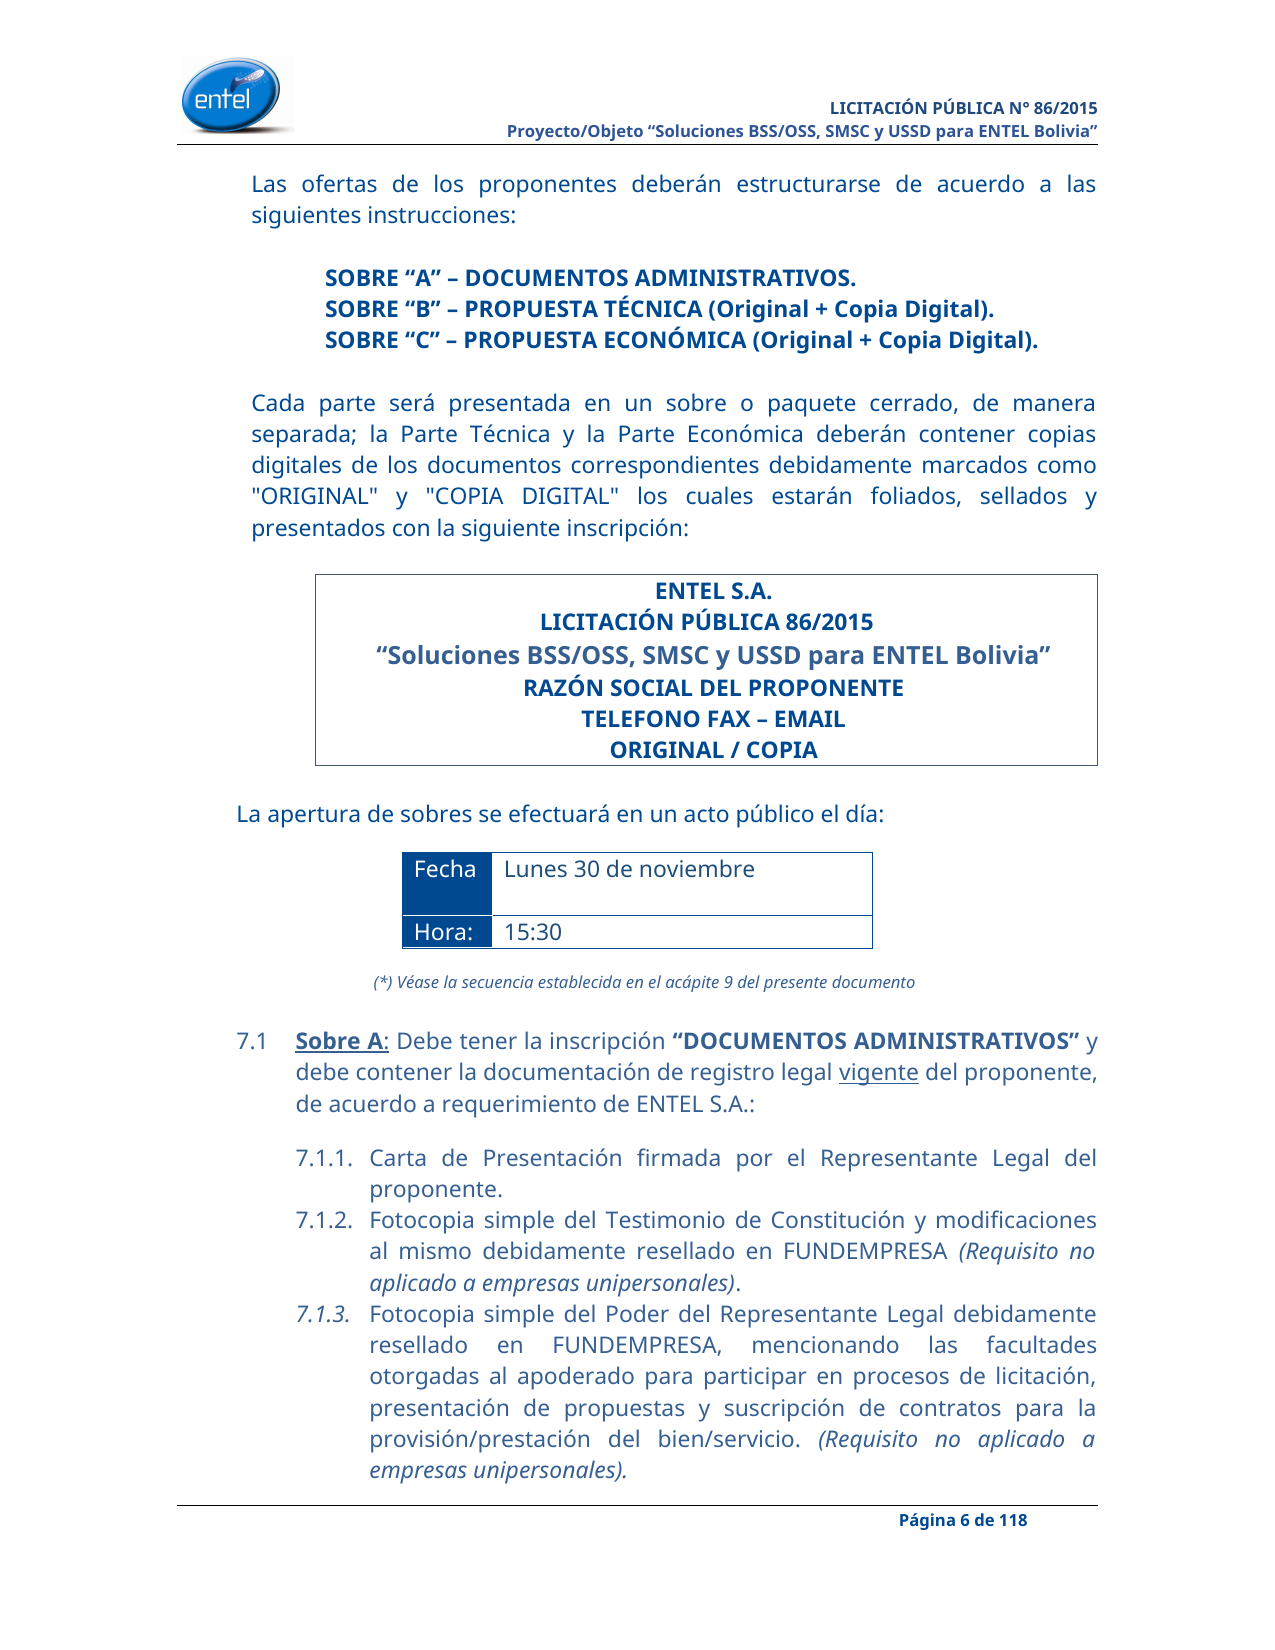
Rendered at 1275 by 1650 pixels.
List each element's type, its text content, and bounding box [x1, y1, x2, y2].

table_cell Hora: [403, 916, 492, 947]
text SOBRE “A” – DOCUMENTOS ADMINISTRATIVOS. [251, 261, 1098, 293]
list Sobre A: Debe tener la inscripción “DOCUMENTOS ADMINISTRATIVOS” y debe contener la documentación de registro legal vigente del proponente, de acuerdo a requerimiento de ENTEL S.A.: [236, 1025, 1098, 1119]
text Las ofertas de los proponentes deberán estructurarse de acuerdo a las siguientes instrucciones: [251, 168, 1098, 230]
table_cell 15:30 [493, 916, 872, 947]
list Fotocopia simple del Poder del Representante Legal debidamente resellado en FUNDEMPRESA, mencionando las facultades otorgadas al apoderado para participar en procesos de licitación, presentación de propuestas y suscripción de contratos para la provisión/prestación del bien/servicio. (Requisito no aplicado a empresas unipersonales). [295, 1298, 1098, 1485]
table_header Fecha: [403, 853, 492, 915]
text (*) Véase la secuencia establecida en el acápite 9 del presente documento [369, 971, 1098, 994]
text SOBRE “C” – PROPUESTA ECONÓMICA (Original + Copia Digital). [251, 324, 1098, 355]
list Fotocopia simple del Testimonio de Constitución y modificaciones al mismo debidamente resellado en FUNDEMPRESA (Requisito no aplicado a empresas unipersonales). [295, 1204, 1098, 1298]
text Cada parte será presentada en un sobre o paquete cerrado, de manera separada; la Parte Técnica y la Parte Económica deberán contener copias digitales de los documentos correspondientes debidamente marcados como "ORIGINAL" y "COPIA DIGITAL" los cuales estarán foliados, sellados y presentados con la siguiente inscripción: [251, 386, 1098, 543]
list Carta de Presentación firmada por el Representante Legal del proponente. [295, 1142, 1098, 1204]
table_header Lunes 30 de noviembre [493, 853, 872, 915]
table_header ENTEL S.A. LICITACIÓN PÚBLICA 86/2015 “Soluciones BSS/OSS, SMSC y USSD para ENTEL Bolivia” RAZÓN SOCIAL DEL PROPONENTE TELEFONO FAX – EMAIL ORIGINAL / COPIA [316, 575, 1097, 765]
picture [181, 56, 295, 134]
text La apertura de sobres se efectuará en un acto público el día: [236, 798, 1098, 829]
text SOBRE “B” – PROPUESTA TÉCNICA (Original + Copia Digital). [251, 293, 1098, 324]
